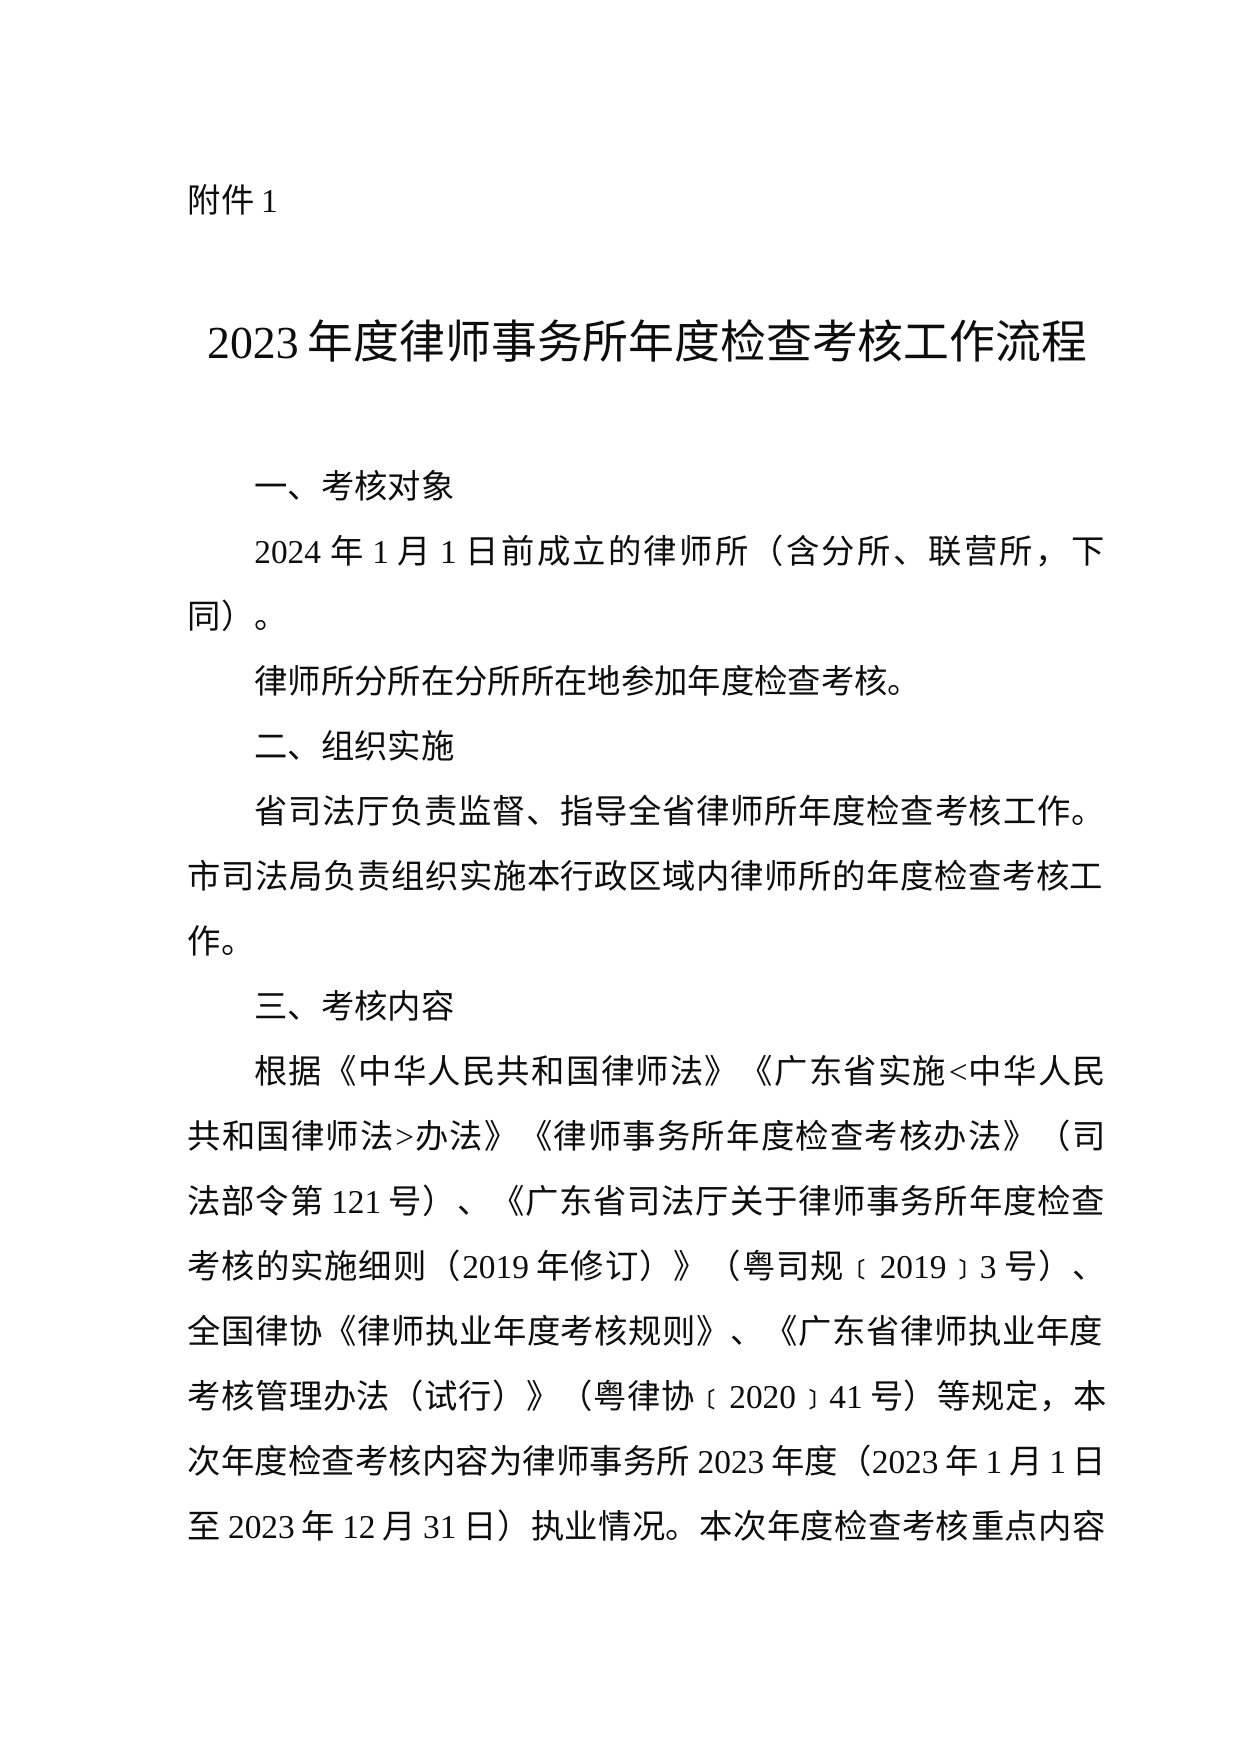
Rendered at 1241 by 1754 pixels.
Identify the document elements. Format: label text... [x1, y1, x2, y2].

text 三、考核内容 [187, 972, 1106, 1037]
text 2023年度律师事务所年度检查考核工作流程 [187, 289, 1106, 387]
text 附件1 [187, 162, 1106, 224]
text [187, 1037, 1106, 1557]
text 省司法厅负责监督、指导全省律师所年度检查考核工作。市司法局负责组织实施本行政区域内律师所的年度检查考核工作。 [187, 777, 1106, 972]
text 2024年1月1日前成立的律师所（含分所、联营所，下同）。 [187, 517, 1106, 647]
text 二、组织实施 [187, 712, 1106, 777]
text 一、考核对象 [187, 452, 1106, 517]
text 律师所分所在分所所在地参加年度检查考核。 [187, 647, 1106, 712]
